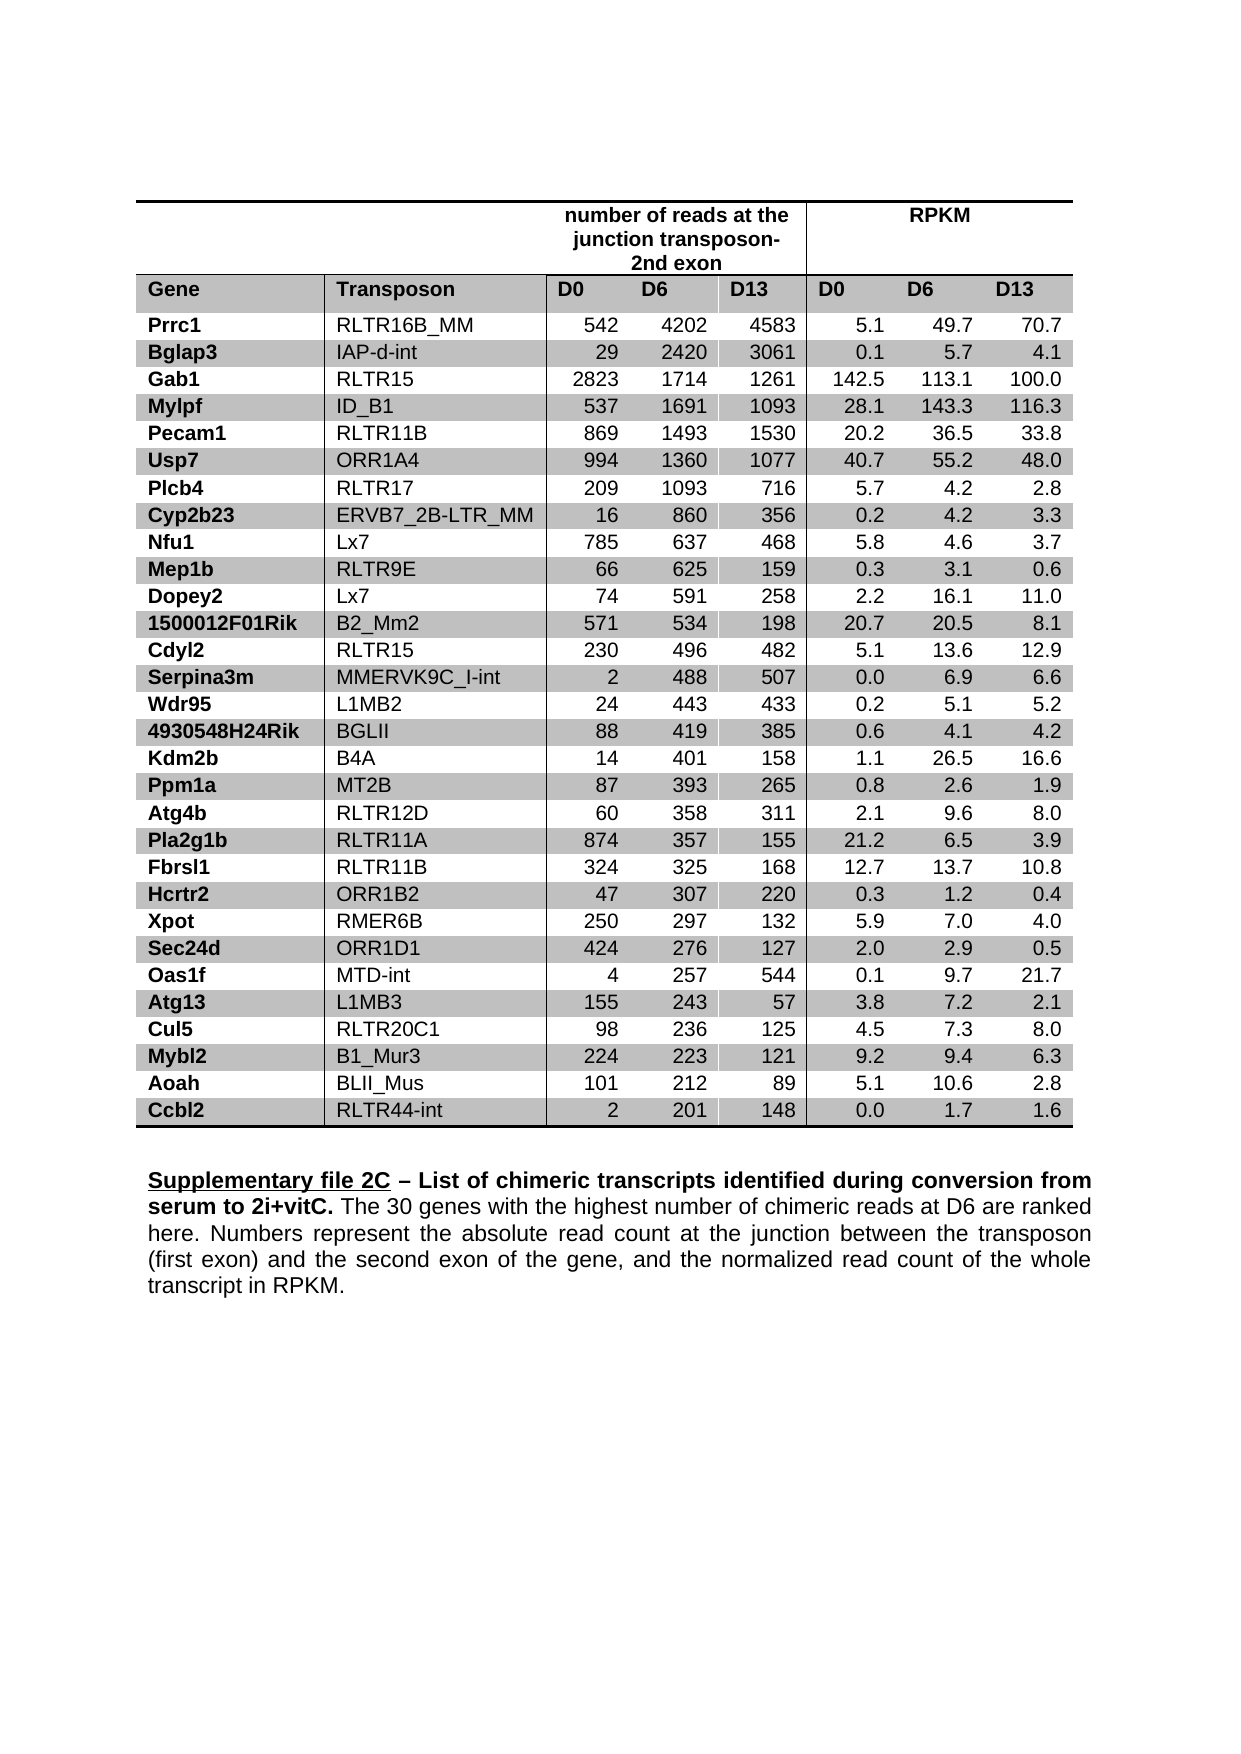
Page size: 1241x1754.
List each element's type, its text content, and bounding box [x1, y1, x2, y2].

table_cell Wdr95 [136, 692, 324, 719]
table_cell Mybl2 [136, 1044, 324, 1071]
table_cell RLTR44-int [325, 1098, 546, 1125]
table_cell 5.8 [807, 530, 896, 557]
table_cell 5.1 [807, 1071, 896, 1098]
table_cell 7.2 [896, 990, 984, 1017]
table_cell 5.1 [807, 638, 896, 665]
table_cell 4202 [630, 313, 718, 340]
table_cell D0 [807, 276, 896, 313]
table_cell 8.1 [984, 611, 1073, 638]
table_cell 358 [630, 800, 718, 827]
table_cell 88 [547, 719, 630, 746]
table_cell 0.3 [807, 882, 896, 909]
table_cell Fbrsl1 [136, 855, 324, 882]
table_cell 8.0 [984, 1017, 1073, 1044]
table_cell 16 [547, 503, 630, 529]
table_cell 89 [719, 1071, 806, 1098]
table_cell 419 [630, 719, 718, 746]
table_cell Pecam1 [136, 421, 324, 448]
table_cell Gab1 [136, 367, 324, 394]
table_cell 0.2 [807, 503, 896, 529]
table_header [325, 203, 546, 274]
table_cell Bglap3 [136, 340, 324, 367]
table_cell RLTR15 [325, 367, 546, 394]
table_cell 0.6 [807, 719, 896, 746]
table_cell ID_B1 [325, 394, 546, 421]
table_cell RMER6B [325, 909, 546, 936]
table_cell 356 [719, 503, 806, 529]
table_cell Ppm1a [136, 773, 324, 800]
table_cell 297 [630, 909, 718, 936]
table_cell RLTR11B [325, 855, 546, 882]
table_cell B2_Mm2 [325, 611, 546, 638]
table_cell 12.7 [807, 855, 896, 882]
table_cell D13 [719, 276, 806, 313]
table_cell 9.2 [807, 1044, 896, 1071]
table_cell 5.1 [896, 692, 984, 719]
table_cell 496 [630, 638, 718, 665]
table_cell 3.8 [807, 990, 896, 1017]
table_cell Usp7 [136, 448, 324, 475]
table_cell 143.3 [896, 394, 984, 421]
table_cell 5.1 [807, 313, 896, 340]
table_cell Sec24d [136, 936, 324, 963]
table_cell 2.0 [807, 936, 896, 963]
table_cell 311 [719, 800, 806, 827]
table_cell 860 [630, 503, 718, 529]
table_cell 3.3 [984, 503, 1073, 529]
table_cell 0.6 [984, 557, 1073, 584]
table_cell 155 [719, 828, 806, 854]
table_cell 47 [547, 882, 630, 909]
table_cell 0.4 [984, 882, 1073, 909]
table_cell RLTR17 [325, 475, 546, 502]
table_cell 0.5 [984, 936, 1073, 963]
table_cell 4.6 [896, 530, 984, 557]
table_cell 230 [547, 638, 630, 665]
table_cell 443 [630, 692, 718, 719]
table_cell MT2B [325, 773, 546, 800]
table_cell 1.9 [984, 773, 1073, 800]
table_cell 28.1 [807, 394, 896, 421]
table_cell 571 [547, 611, 630, 638]
table_cell 265 [719, 773, 806, 800]
table_cell 1093 [630, 475, 718, 502]
table_cell B1_Mur3 [325, 1044, 546, 1071]
table_cell 994 [547, 448, 630, 475]
table_cell Mylpf [136, 394, 324, 421]
table_cell Gene [136, 275, 324, 313]
table_cell RLTR11B [325, 421, 546, 448]
table_cell D6 [896, 276, 984, 313]
table_cell 1691 [630, 394, 718, 421]
table_cell 357 [630, 828, 718, 854]
table_cell 637 [630, 530, 718, 557]
table_cell 70.7 [984, 313, 1073, 340]
text Supplementary file 2C – List of chimeric transcripts identified during conversion from serum to 2i+vitC. The 30 genes with the highest number of chimeric reads at D6 are ranked here. Numbers represent the absolute read count at the junction between the transposon (first exon) and the second exon of the gene, and the normalized read count of the whole transcript in RPKM. [148, 1167, 1093, 1299]
table_cell 1.2 [896, 882, 984, 909]
table_cell 544 [719, 963, 806, 990]
table_cell 2.8 [984, 1071, 1073, 1098]
table_cell 9.6 [896, 800, 984, 827]
table_cell 1093 [719, 394, 806, 421]
table_cell 29 [547, 340, 630, 367]
table_cell Dopey2 [136, 584, 324, 611]
table_cell Prrc1 [136, 313, 324, 340]
table_cell ORR1A4 [325, 448, 546, 475]
table_cell 2 [547, 1098, 630, 1125]
table_cell 21.7 [984, 963, 1073, 990]
table_cell 4.1 [896, 719, 984, 746]
table_cell 250 [547, 909, 630, 936]
table_cell 243 [630, 990, 718, 1017]
table_cell 869 [547, 421, 630, 448]
table_cell 9.7 [896, 963, 984, 990]
table_cell Ccbl2 [136, 1098, 324, 1125]
table_cell 113.1 [896, 367, 984, 394]
table_cell 101 [547, 1071, 630, 1098]
table_cell 0.1 [807, 963, 896, 990]
table_cell 9.4 [896, 1044, 984, 1071]
table_cell 201 [630, 1098, 718, 1125]
table_cell RLTR11A [325, 828, 546, 854]
table_cell 36.5 [896, 421, 984, 448]
table_cell 209 [547, 475, 630, 502]
table_cell 2 [547, 665, 630, 692]
table_cell 0.2 [807, 692, 896, 719]
table_cell 4.2 [984, 719, 1073, 746]
table_cell 16.1 [896, 584, 984, 611]
table_cell 155 [547, 990, 630, 1017]
table_cell 6.6 [984, 665, 1073, 692]
table_cell 98 [547, 1017, 630, 1044]
table_cell Transposon [325, 275, 546, 313]
table_cell BGLII [325, 719, 546, 746]
table_cell 5.9 [807, 909, 896, 936]
table_cell 258 [719, 584, 806, 611]
table_cell MMERVK9C_I-int [325, 665, 546, 692]
table_cell 1261 [719, 367, 806, 394]
table_cell Plcb4 [136, 475, 324, 502]
table_cell Hcrtr2 [136, 882, 324, 909]
table_cell 393 [630, 773, 718, 800]
table_cell 3.9 [984, 828, 1073, 854]
table_cell 10.6 [896, 1071, 984, 1098]
table_header [136, 203, 325, 274]
table_cell 5.2 [984, 692, 1073, 719]
table_cell Xpot [136, 909, 324, 936]
table_cell 1.1 [807, 746, 896, 773]
table_cell 0.3 [807, 557, 896, 584]
table_cell 8.0 [984, 800, 1073, 827]
table_cell 424 [547, 936, 630, 963]
table_cell 198 [719, 611, 806, 638]
table_cell 3.1 [896, 557, 984, 584]
table_cell 142.5 [807, 367, 896, 394]
table_cell Serpina3m [136, 665, 324, 692]
table_cell L1MB3 [325, 990, 546, 1017]
table_cell 26.5 [896, 746, 984, 773]
table_cell 401 [630, 746, 718, 773]
table_cell 468 [719, 530, 806, 557]
table_cell 132 [719, 909, 806, 936]
table_cell ORR1D1 [325, 936, 546, 963]
table_cell 6.3 [984, 1044, 1073, 1071]
table_cell B4A [325, 746, 546, 773]
table_cell 87 [547, 773, 630, 800]
table_cell 874 [547, 828, 630, 854]
table_cell 224 [547, 1044, 630, 1071]
table_cell 7.0 [896, 909, 984, 936]
table_cell 40.7 [807, 448, 896, 475]
table_cell 534 [630, 611, 718, 638]
table_cell 324 [547, 855, 630, 882]
table_cell 236 [630, 1017, 718, 1044]
table_cell 2.8 [984, 475, 1073, 502]
table_cell 307 [630, 882, 718, 909]
table_cell 537 [547, 394, 630, 421]
table_cell 57 [719, 990, 806, 1017]
table_cell 20.7 [807, 611, 896, 638]
table_cell 2.1 [984, 990, 1073, 1017]
table_cell 1493 [630, 421, 718, 448]
table_cell 1077 [719, 448, 806, 475]
table_cell 116.3 [984, 394, 1073, 421]
table_cell RLTR20C1 [325, 1017, 546, 1044]
table_cell Cdyl2 [136, 638, 324, 665]
table_cell Atg4b [136, 800, 324, 827]
table_cell 5.7 [896, 340, 984, 367]
table_cell ERVB7_2B-LTR_MM [325, 503, 546, 529]
table_cell 100.0 [984, 367, 1073, 394]
table_cell 4930548H24Rik [136, 719, 324, 746]
table_cell Atg13 [136, 990, 324, 1017]
table_cell 3.7 [984, 530, 1073, 557]
table_cell 48.0 [984, 448, 1073, 475]
table_cell 74 [547, 584, 630, 611]
table_cell 4.0 [984, 909, 1073, 936]
table_cell 159 [719, 557, 806, 584]
table_cell 60 [547, 800, 630, 827]
table_cell 20.5 [896, 611, 984, 638]
table_cell IAP-d-int [325, 340, 546, 367]
table_cell 212 [630, 1071, 718, 1098]
table_cell 4.5 [807, 1017, 896, 1044]
table_cell 4.1 [984, 340, 1073, 367]
table_cell 0.0 [807, 1098, 896, 1125]
table_cell 488 [630, 665, 718, 692]
table_cell 220 [719, 882, 806, 909]
table_cell 127 [719, 936, 806, 963]
table_cell 66 [547, 557, 630, 584]
table_cell 542 [547, 313, 630, 340]
table_cell Oas1f [136, 963, 324, 990]
table_cell 2.6 [896, 773, 984, 800]
table_cell 385 [719, 719, 806, 746]
table_cell 6.9 [896, 665, 984, 692]
table_cell 16.6 [984, 746, 1073, 773]
table_cell Kdm2b [136, 746, 324, 773]
table_header RPKM [807, 203, 1073, 274]
table_cell D0 [547, 276, 630, 313]
table_cell 55.2 [896, 448, 984, 475]
table_cell Aoah [136, 1071, 324, 1098]
table_cell 223 [630, 1044, 718, 1071]
table_cell 0.8 [807, 773, 896, 800]
table_cell Cul5 [136, 1017, 324, 1044]
table_cell 1.6 [984, 1098, 1073, 1125]
table_cell 33.8 [984, 421, 1073, 448]
table_cell 2.1 [807, 800, 896, 827]
table_cell 10.8 [984, 855, 1073, 882]
table_cell 276 [630, 936, 718, 963]
table_cell 1714 [630, 367, 718, 394]
table_cell 21.2 [807, 828, 896, 854]
table_cell 1.7 [896, 1098, 984, 1125]
table_cell RLTR16B_MM [325, 313, 546, 340]
table_cell 2.2 [807, 584, 896, 611]
table_cell 13.7 [896, 855, 984, 882]
table_cell 625 [630, 557, 718, 584]
table_cell 168 [719, 855, 806, 882]
table_cell D13 [984, 276, 1073, 313]
table_cell 49.7 [896, 313, 984, 340]
table_cell RLTR12D [325, 800, 546, 827]
table_cell 13.6 [896, 638, 984, 665]
table_cell 14 [547, 746, 630, 773]
table_cell 785 [547, 530, 630, 557]
table_cell 20.2 [807, 421, 896, 448]
table_cell 2.9 [896, 936, 984, 963]
table_cell D6 [630, 276, 718, 313]
table_cell 0.1 [807, 340, 896, 367]
table_cell Pla2g1b [136, 828, 324, 854]
table_cell 2823 [547, 367, 630, 394]
table_cell MTD-int [325, 963, 546, 990]
table_cell 24 [547, 692, 630, 719]
table_cell Cyp2b23 [136, 503, 324, 529]
table_cell 6.5 [896, 828, 984, 854]
table_cell L1MB2 [325, 692, 546, 719]
table_cell 257 [630, 963, 718, 990]
table_cell BLII_Mus [325, 1071, 546, 1098]
table_cell Lx7 [325, 584, 546, 611]
table_cell 2420 [630, 340, 718, 367]
table_cell 4.2 [896, 503, 984, 529]
table_cell 4.2 [896, 475, 984, 502]
table_header number of reads at the junction transposon-2nd exon [546, 203, 806, 274]
table_cell 5.7 [807, 475, 896, 502]
table_cell 591 [630, 584, 718, 611]
table_cell 1530 [719, 421, 806, 448]
table_cell Mep1b [136, 557, 324, 584]
table_cell 716 [719, 475, 806, 502]
table_cell 4 [547, 963, 630, 990]
table_cell 1360 [630, 448, 718, 475]
table_cell 121 [719, 1044, 806, 1071]
table_cell 507 [719, 665, 806, 692]
table_cell 158 [719, 746, 806, 773]
table_cell Nfu1 [136, 530, 324, 557]
table_cell 3061 [719, 340, 806, 367]
table_cell 11.0 [984, 584, 1073, 611]
table_cell Lx7 [325, 530, 546, 557]
table_cell RLTR9E [325, 557, 546, 584]
table_cell 482 [719, 638, 806, 665]
table_cell 433 [719, 692, 806, 719]
table_cell 4583 [719, 313, 806, 340]
table_cell 125 [719, 1017, 806, 1044]
table_cell RLTR15 [325, 638, 546, 665]
table_cell 325 [630, 855, 718, 882]
table_cell 12.9 [984, 638, 1073, 665]
table_cell 1500012F01Rik [136, 611, 324, 638]
table_cell 7.3 [896, 1017, 984, 1044]
table_cell 148 [719, 1098, 806, 1125]
table_cell 0.0 [807, 665, 896, 692]
table_cell ORR1B2 [325, 882, 546, 909]
